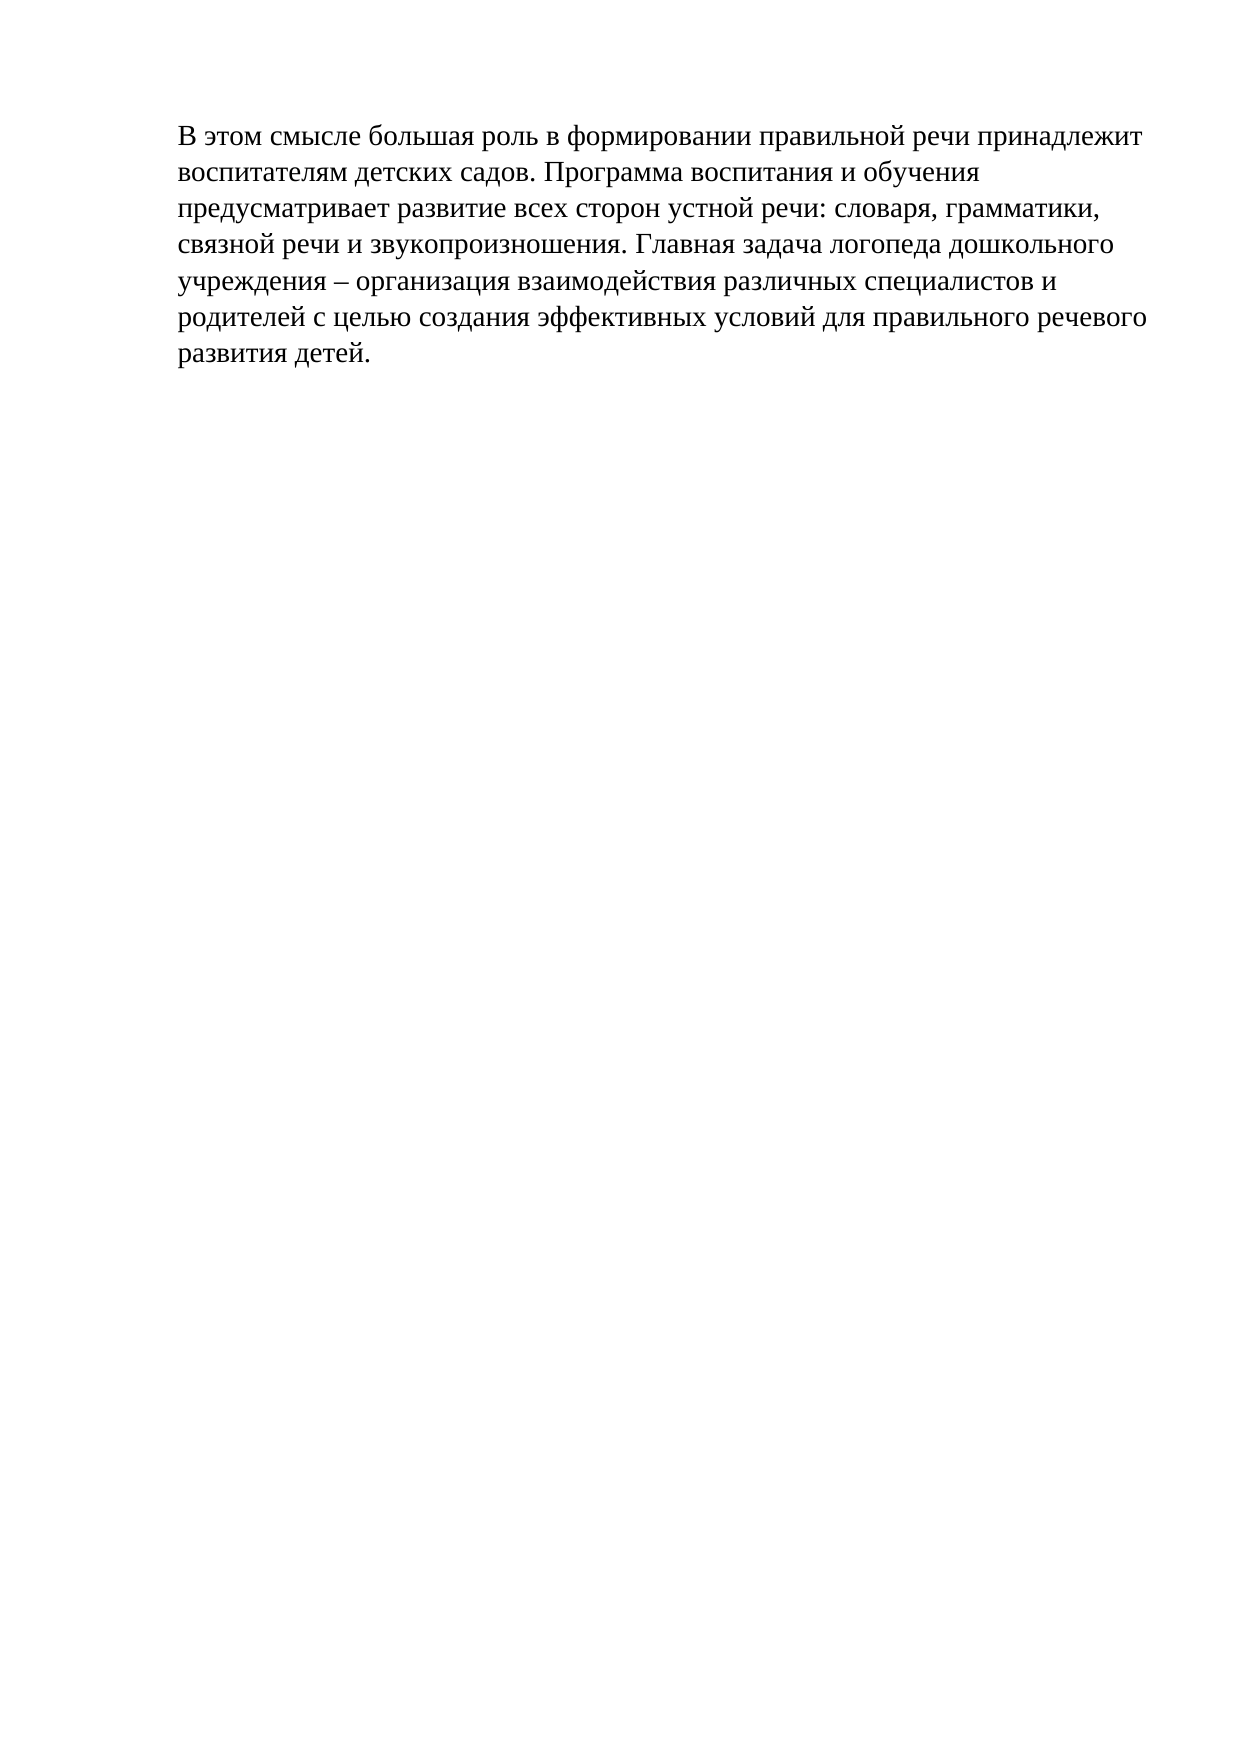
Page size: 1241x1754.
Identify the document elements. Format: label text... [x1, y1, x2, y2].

text В этом смысле большая роль в формировании правильной речи принадлежит воспитателям детских садов. Программа воспитания и обучения предусматривает развитие всех сторон устной речи: словаря, грамматики, связной речи и звукопроизношения. Главная задача логопеда дошкольного учреждения – организация взаимодействия различных специалистов и родителей с целью создания эффективных условий для правильного речевого развития детей. [177, 118, 1152, 368]
